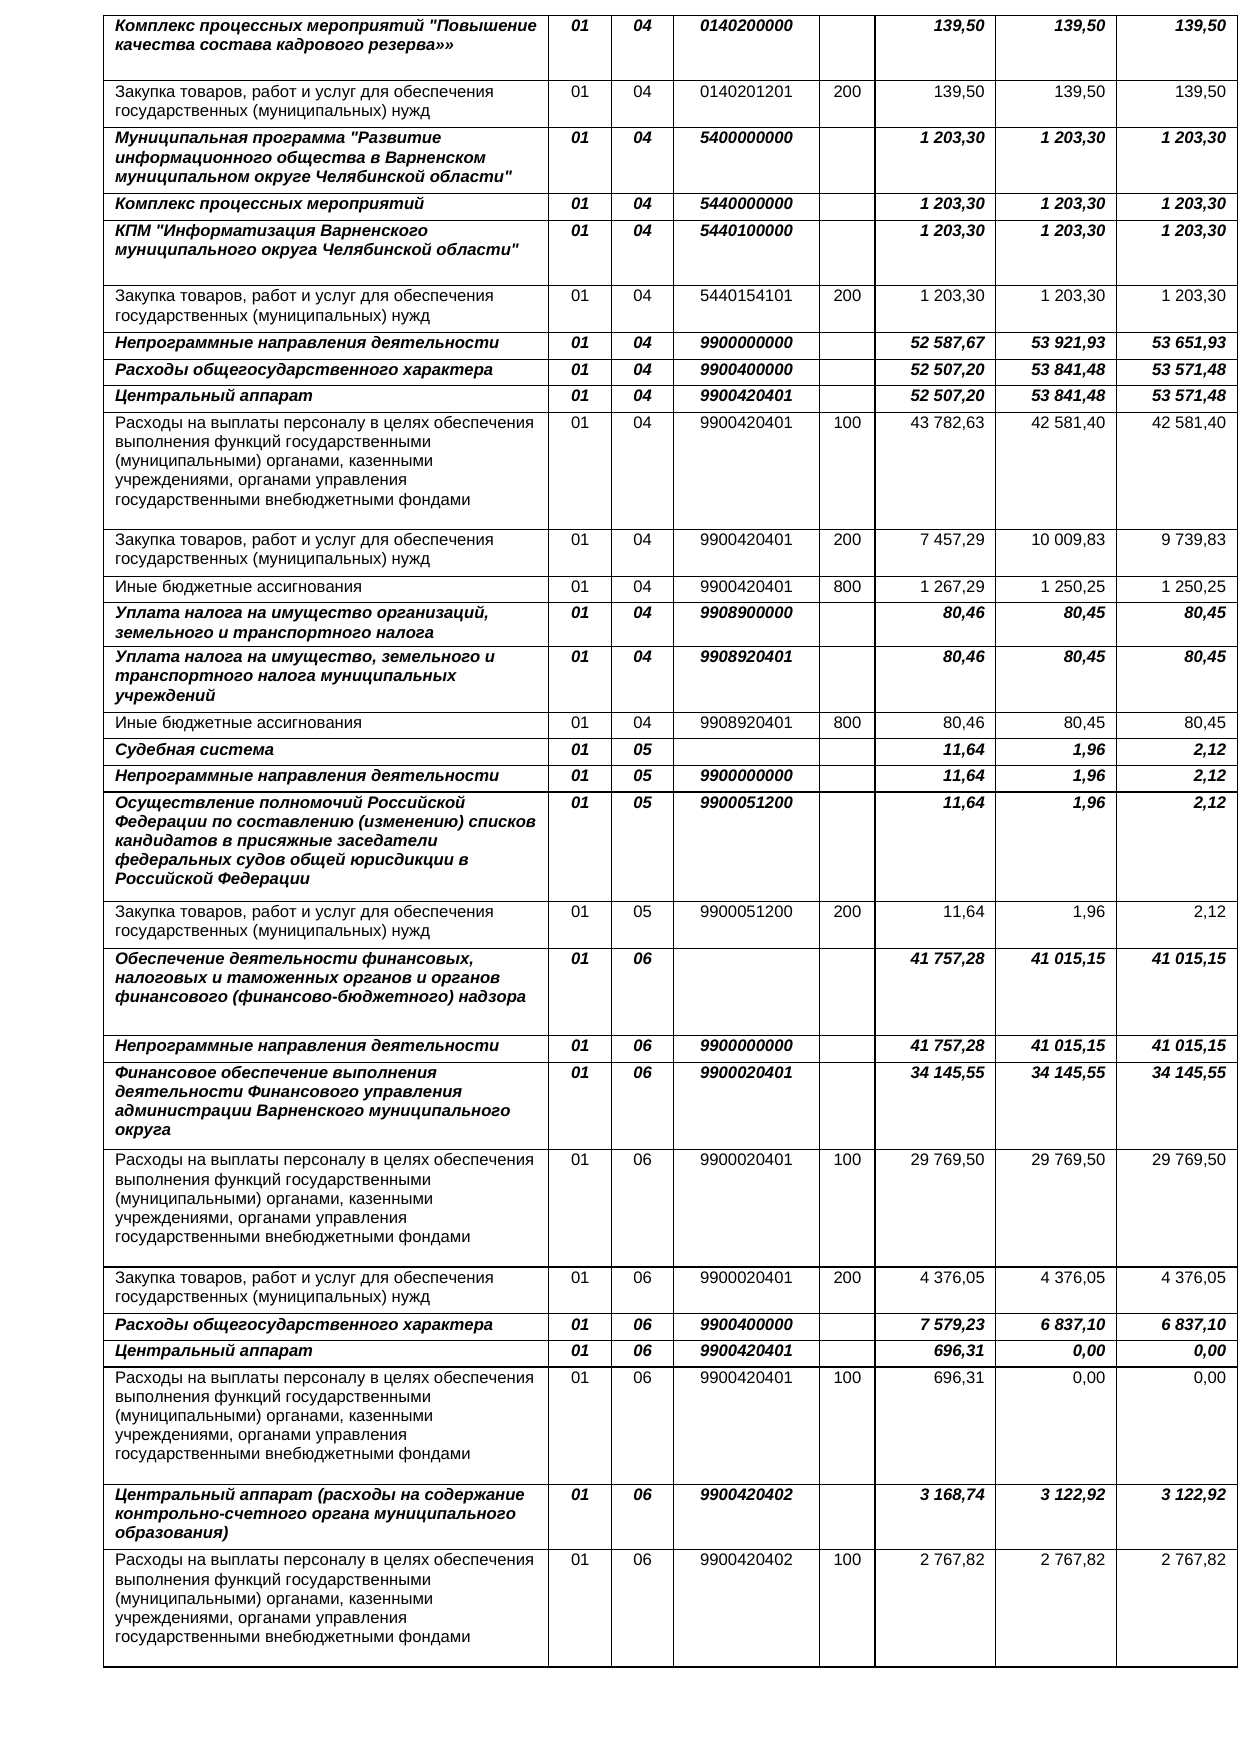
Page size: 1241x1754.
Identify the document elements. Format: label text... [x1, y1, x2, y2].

table_cell 80,46 [876, 713, 995, 738]
table_cell 06 [612, 949, 673, 1035]
table_cell 9900400000 [674, 1314, 819, 1340]
table_cell 1 203,30 [876, 221, 995, 285]
table_cell 200 [820, 1268, 874, 1313]
table_cell [820, 386, 874, 412]
table_cell 9900420401 [674, 530, 819, 576]
table_cell 01 [549, 577, 611, 602]
table_cell [820, 360, 874, 385]
table_cell 05 [612, 766, 673, 791]
table_cell 80,45 [1117, 713, 1237, 738]
table_cell 1 203,30 [876, 286, 995, 332]
table_cell 06 [612, 1268, 673, 1313]
table_cell 9900420401 [674, 413, 819, 529]
table_cell 1,96 [996, 902, 1116, 948]
table_cell 139,50 [1117, 81, 1237, 127]
table_cell 01 [549, 1268, 611, 1313]
table_cell 06 [612, 1341, 673, 1366]
table_cell 41 015,15 [1117, 1036, 1237, 1062]
table_cell 9900020401 [674, 1150, 819, 1266]
table_cell [820, 793, 874, 901]
table_cell 696,31 [876, 1341, 995, 1366]
table_cell 9908920401 [674, 713, 819, 738]
table_cell 01 [549, 1063, 611, 1149]
table_cell Центральный аппарат [104, 386, 548, 412]
table_cell 1 250,25 [996, 577, 1116, 602]
table_cell 80,46 [876, 647, 995, 712]
table_cell [820, 766, 874, 791]
table_cell 800 [820, 713, 874, 738]
table_cell 01 [549, 16, 611, 80]
table_cell 01 [549, 647, 611, 712]
table_cell 01 [549, 949, 611, 1035]
table_cell 6 837,10 [996, 1314, 1116, 1340]
table_cell 9900420401 [674, 1368, 819, 1483]
table_cell 2,12 [1117, 793, 1237, 901]
table_cell 1 203,30 [1117, 286, 1237, 332]
table_cell 0,00 [1117, 1341, 1237, 1366]
table_cell 01 [549, 530, 611, 576]
table_cell 41 015,15 [996, 1036, 1116, 1062]
table_cell 4 376,05 [1117, 1268, 1237, 1313]
table_cell 9 739,83 [1117, 530, 1237, 576]
table_cell 1 203,30 [996, 286, 1116, 332]
table_cell 9900051200 [674, 902, 819, 948]
table_cell 1 203,30 [996, 194, 1116, 219]
table_cell 01 [549, 902, 611, 948]
table_cell 4 376,05 [876, 1268, 995, 1313]
table_cell 0140201201 [674, 81, 819, 127]
table_cell 01 [549, 1341, 611, 1366]
table_cell [820, 1341, 874, 1366]
table_cell 6 837,10 [1117, 1314, 1237, 1340]
table_cell 04 [612, 128, 673, 193]
table_cell 01 [549, 1368, 611, 1483]
table_cell 3 122,92 [996, 1485, 1116, 1549]
table_cell Непрограммные направления деятельности [104, 766, 548, 791]
table_cell 04 [612, 81, 673, 127]
table_cell [820, 128, 874, 193]
table_cell 42 581,40 [1117, 413, 1237, 529]
table_cell 06 [612, 1550, 673, 1666]
table_cell [820, 16, 874, 80]
table_cell 53 571,48 [1117, 360, 1237, 385]
table_cell 29 769,50 [996, 1150, 1116, 1266]
table_cell 53 841,48 [996, 386, 1116, 412]
table_cell 7 579,23 [876, 1314, 995, 1340]
table_cell [820, 647, 874, 712]
table_cell [820, 603, 874, 646]
table_cell 01 [549, 603, 611, 646]
table_cell 9908900000 [674, 603, 819, 646]
table_cell 2,12 [1117, 739, 1237, 765]
table_cell 100 [820, 413, 874, 529]
table_cell 1 203,30 [996, 221, 1116, 285]
table_cell 139,50 [996, 16, 1116, 80]
table_cell Иные бюджетные ассигнования [104, 577, 548, 602]
table_cell [820, 221, 874, 285]
table_cell 139,50 [876, 81, 995, 127]
table_cell 0,00 [996, 1368, 1116, 1483]
table_cell 52 587,67 [876, 333, 995, 358]
table_cell 200 [820, 286, 874, 332]
table_cell 04 [612, 577, 673, 602]
table_cell 53 921,93 [996, 333, 1116, 358]
table_cell 04 [612, 221, 673, 285]
table_cell 0140200000 [674, 16, 819, 80]
table_cell 139,50 [1117, 16, 1237, 80]
table_cell 100 [820, 1368, 874, 1483]
table_cell Иные бюджетные ассигнования [104, 713, 548, 738]
table_cell 01 [549, 1036, 611, 1062]
table_cell 34 145,55 [876, 1063, 995, 1149]
table_cell 5440100000 [674, 221, 819, 285]
table_cell Комплекс процессных мероприятий [104, 194, 548, 219]
table_cell 01 [549, 1485, 611, 1549]
table_cell 11,64 [876, 766, 995, 791]
table_cell 01 [549, 793, 611, 901]
table_cell 9900020401 [674, 1268, 819, 1313]
table_cell 9900420401 [674, 1341, 819, 1366]
table_cell 1,96 [996, 739, 1116, 765]
table_cell Обеспечение деятельности финансовых, налоговых и таможенных органов и органов финансового (финансово-бюджетного) надзора [104, 949, 548, 1035]
table_cell 5440154101 [674, 286, 819, 332]
table_cell Непрограммные направления деятельности [104, 333, 548, 358]
table_cell 34 145,55 [996, 1063, 1116, 1149]
table_cell 01 [549, 766, 611, 791]
table_cell 04 [612, 530, 673, 576]
table_cell 06 [612, 1314, 673, 1340]
table_cell 0,00 [1117, 1368, 1237, 1483]
table_cell 1 203,30 [1117, 221, 1237, 285]
table_cell [820, 1314, 874, 1340]
table_cell [820, 949, 874, 1035]
table_cell 1,96 [996, 793, 1116, 901]
table_cell Уплата налога на имущество, земельного и транспортного налога муниципальных учреждений [104, 647, 548, 712]
table_cell 2,12 [1117, 766, 1237, 791]
table_cell 1 203,30 [876, 194, 995, 219]
table_cell 2,12 [1117, 902, 1237, 948]
table_cell Закупка товаров, работ и услуг для обеспечения государственных (муниципальных) нужд [104, 286, 548, 332]
table_cell 04 [612, 413, 673, 529]
table_cell 41 757,28 [876, 949, 995, 1035]
table_cell 43 782,63 [876, 413, 995, 529]
table_cell 80,45 [1117, 603, 1237, 646]
table_cell 01 [549, 194, 611, 219]
table_cell 1 203,30 [1117, 128, 1237, 193]
table_cell 800 [820, 577, 874, 602]
table_cell 1 203,30 [1117, 194, 1237, 219]
table_cell 2 767,82 [996, 1550, 1116, 1666]
table_cell 11,64 [876, 739, 995, 765]
table_cell 2 767,82 [876, 1550, 995, 1666]
table_cell 01 [549, 1550, 611, 1666]
table_cell 05 [612, 739, 673, 765]
table_cell 1 203,30 [876, 128, 995, 193]
table_cell 53 651,93 [1117, 333, 1237, 358]
table_cell 5400000000 [674, 128, 819, 193]
table_cell 9900000000 [674, 333, 819, 358]
table_cell Расходы общегосударственного характера [104, 1314, 548, 1340]
table_cell 139,50 [996, 81, 1116, 127]
table_cell 01 [549, 333, 611, 358]
table_cell 80,45 [996, 713, 1116, 738]
table_cell 9900000000 [674, 766, 819, 791]
table_cell [820, 333, 874, 358]
table_cell КПМ "Информатизация Варненского муниципального округа Челябинской области" [104, 221, 548, 285]
table_cell Закупка товаров, работ и услуг для обеспечения государственных (муниципальных) нужд [104, 1268, 548, 1313]
table_cell 139,50 [876, 16, 995, 80]
table_cell 06 [612, 1036, 673, 1062]
table_cell 9900420401 [674, 577, 819, 602]
table_cell 41 015,15 [996, 949, 1116, 1035]
table_cell [674, 739, 819, 765]
table_cell 53 571,48 [1117, 386, 1237, 412]
table_cell 01 [549, 128, 611, 193]
table_cell 9900400000 [674, 360, 819, 385]
table_cell 41 757,28 [876, 1036, 995, 1062]
table_cell 2 767,82 [1117, 1550, 1237, 1666]
table_cell Судебная система [104, 739, 548, 765]
table_cell 04 [612, 286, 673, 332]
table_cell 1 203,30 [996, 128, 1116, 193]
table_cell Финансовое обеспечение выполнения деятельности Финансового управления администрации Варненского муниципального округа [104, 1063, 548, 1149]
table_cell 9900420401 [674, 386, 819, 412]
table_cell Закупка товаров, работ и услуг для обеспечения государственных (муниципальных) нужд [104, 81, 548, 127]
table_cell 3 168,74 [876, 1485, 995, 1549]
table_cell 11,64 [876, 902, 995, 948]
table_cell 29 769,50 [1117, 1150, 1237, 1266]
table_cell [820, 739, 874, 765]
table_cell Центральный аппарат (расходы на содержание контрольно-счетного органа муниципального образования) [104, 1485, 548, 1549]
table_cell 9900020401 [674, 1063, 819, 1149]
table_cell 9900420402 [674, 1550, 819, 1666]
table_cell 1 250,25 [1117, 577, 1237, 602]
table_cell Закупка товаров, работ и услуг для обеспечения государственных (муниципальных) нужд [104, 902, 548, 948]
table_cell 696,31 [876, 1368, 995, 1483]
table_cell 200 [820, 81, 874, 127]
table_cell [104, 1550, 548, 1666]
table_cell 41 015,15 [1117, 949, 1237, 1035]
table_cell 04 [612, 16, 673, 80]
table_cell [674, 949, 819, 1035]
table_cell 06 [612, 1150, 673, 1266]
table_cell 04 [612, 360, 673, 385]
table_cell 01 [549, 739, 611, 765]
table_cell 04 [612, 333, 673, 358]
table_cell [820, 1036, 874, 1062]
table_cell 29 769,50 [876, 1150, 995, 1266]
table_cell Закупка товаров, работ и услуг для обеспечения государственных (муниципальных) нужд [104, 530, 548, 576]
table_cell 34 145,55 [1117, 1063, 1237, 1149]
table_cell 01 [549, 713, 611, 738]
table_cell 9908920401 [674, 647, 819, 712]
table_cell 5440000000 [674, 194, 819, 219]
table_cell 9900420402 [674, 1485, 819, 1549]
table_cell 05 [612, 793, 673, 901]
table_cell 01 [549, 1150, 611, 1266]
table_cell [820, 1063, 874, 1149]
table_cell 1,96 [996, 766, 1116, 791]
table_cell 0,00 [996, 1341, 1116, 1366]
table_cell 52 507,20 [876, 360, 995, 385]
table_cell Уплата налога на имущество организаций, земельного и транспортного налога [104, 603, 548, 646]
table_cell 42 581,40 [996, 413, 1116, 529]
table_cell 06 [612, 1063, 673, 1149]
table_cell 1 267,29 [876, 577, 995, 602]
table_cell 04 [612, 603, 673, 646]
table_cell Центральный аппарат [104, 1341, 548, 1366]
table_cell 7 457,29 [876, 530, 995, 576]
table_cell 200 [820, 902, 874, 948]
table_cell 01 [549, 1314, 611, 1340]
table_cell 06 [612, 1485, 673, 1549]
table_cell 9900051200 [674, 793, 819, 901]
table_cell 05 [612, 902, 673, 948]
table_cell 01 [549, 221, 611, 285]
table_cell 100 [820, 1550, 874, 1666]
table_cell 4 376,05 [996, 1268, 1116, 1313]
table_cell 52 507,20 [876, 386, 995, 412]
table_cell 04 [612, 647, 673, 712]
table_cell 01 [549, 360, 611, 385]
table_cell 80,45 [996, 603, 1116, 646]
table_cell 01 [549, 386, 611, 412]
table_cell 04 [612, 713, 673, 738]
table_cell 01 [549, 81, 611, 127]
table_cell 04 [612, 386, 673, 412]
table_cell 80,45 [996, 647, 1116, 712]
table_cell Непрограммные направления деятельности [104, 1036, 548, 1062]
table_cell 11,64 [876, 793, 995, 901]
table_cell 06 [612, 1368, 673, 1483]
table_cell 100 [820, 1150, 874, 1266]
table_cell 01 [549, 413, 611, 529]
table_cell 10 009,83 [996, 530, 1116, 576]
table_cell Муниципальная программа "Развитие информационного общества в Варненском муниципальном округе Челябинской области" [104, 128, 548, 193]
table_cell 53 841,48 [996, 360, 1116, 385]
table_cell Расходы общегосударственного характера [104, 360, 548, 385]
table_cell Осуществление полномочий Российской Федерации по составлению (изменению) списков кандидатов в присяжные заседатели федеральных судов общей юрисдикции в Российской Федерации [104, 793, 548, 901]
table_cell 80,45 [1117, 647, 1237, 712]
table_cell 01 [549, 286, 611, 332]
table_cell 3 122,92 [1117, 1485, 1237, 1549]
table_cell 200 [820, 530, 874, 576]
table_cell Комплекс процессных мероприятий "Повышение качества состава кадрового резерва»» [104, 16, 548, 80]
table_cell [820, 194, 874, 219]
table_cell 04 [612, 194, 673, 219]
table_cell 9900000000 [674, 1036, 819, 1062]
table_cell [820, 1485, 874, 1549]
table_cell 80,46 [876, 603, 995, 646]
